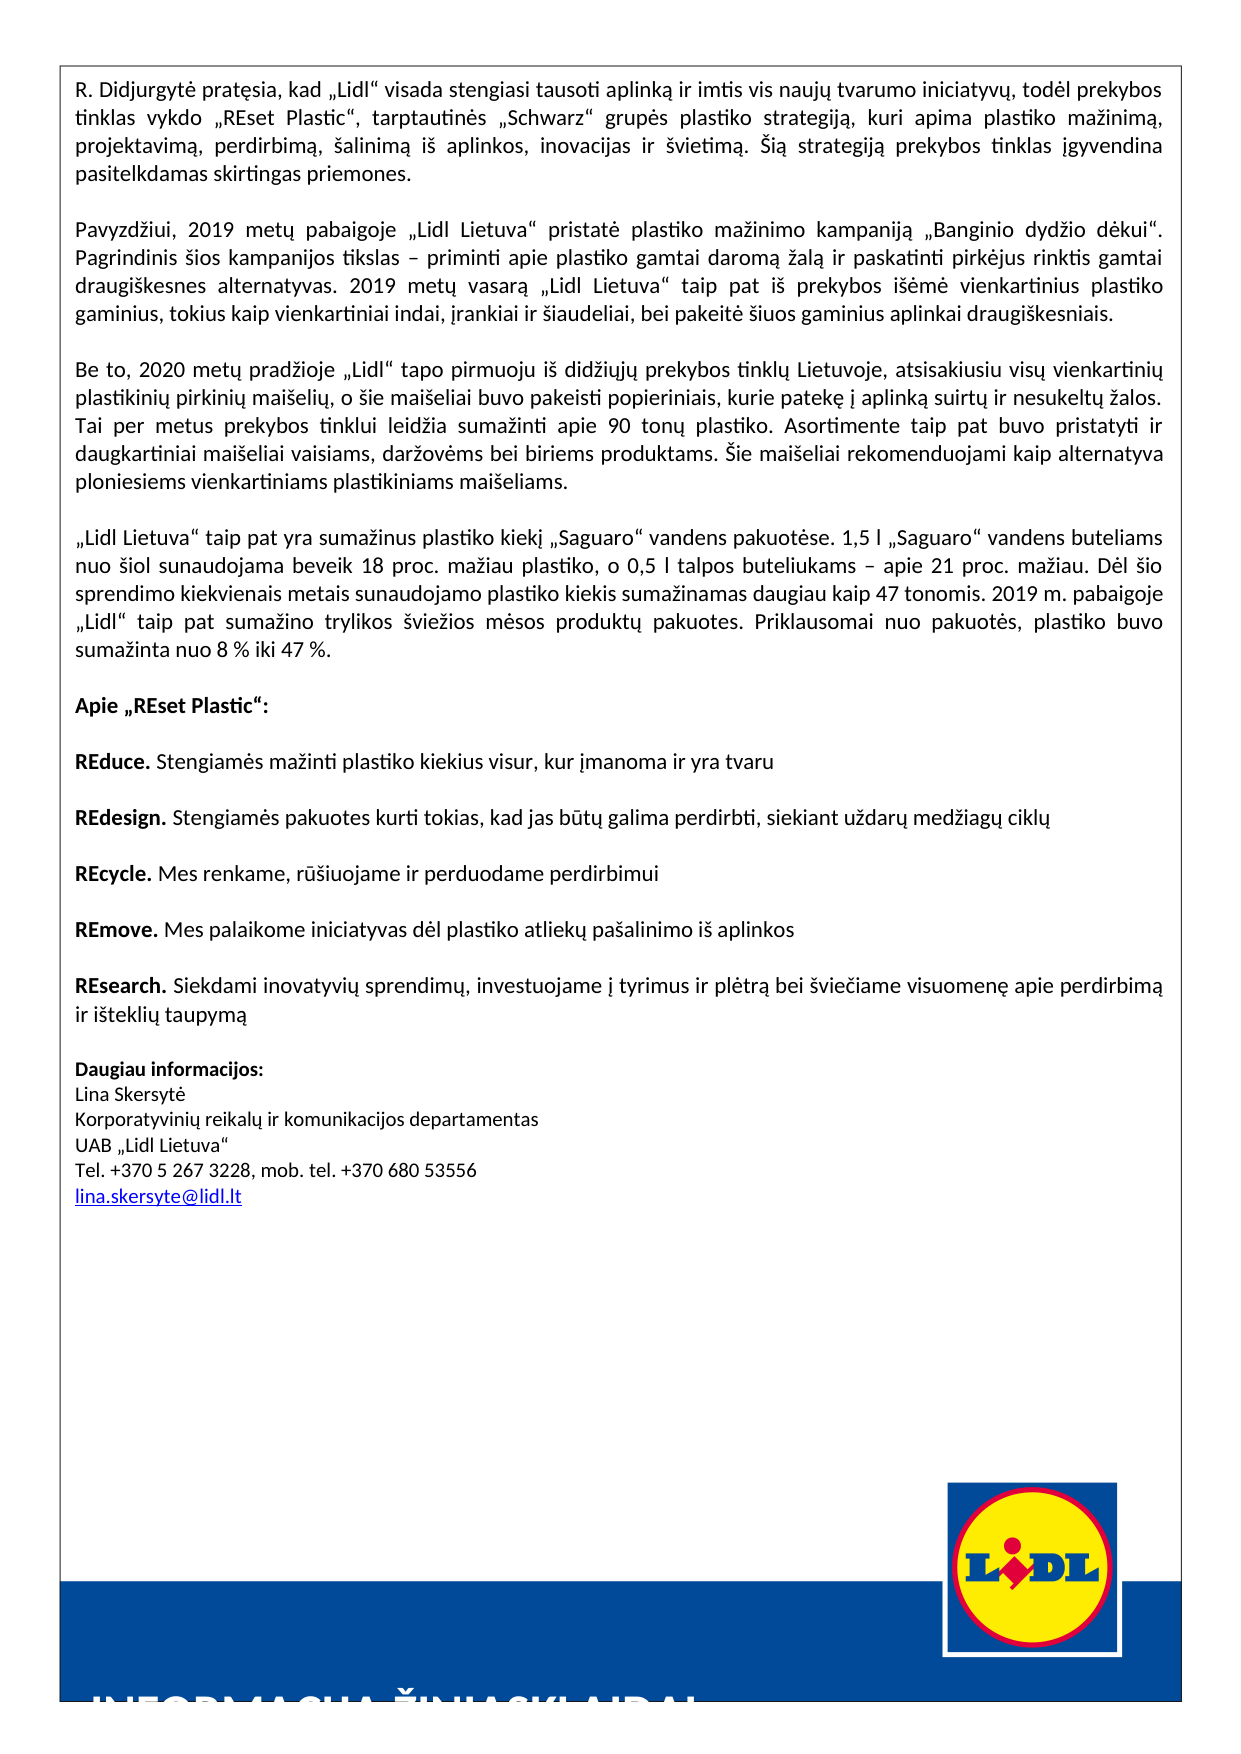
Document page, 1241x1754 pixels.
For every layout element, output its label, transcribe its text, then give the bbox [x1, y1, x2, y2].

text REcycle. Mes renkame, rūšiuojame ir perduodame perdirbimui [75, 859, 1165, 888]
text Pavyzdžiui, 2019 metų pabaigoje „Lidl Lietuva“ pristatė plastiko mažinimo kampaniją „Banginio dydžio dėkui“. Pagrindinis šios kampanijos tikslas – priminti apie plastiko gamtai daromą žalą ir paskatinti pirkėjus rinktis gamtai draugiškesnes alternatyvas. 2019 metų vasarą „Lidl Lietuva“ taip pat iš prekybos išėmė vienkartinius plastiko gaminius, tokius kaip vienkartiniai indai, įrankiai ir šiaudeliai, bei pakeitė šiuos gaminius aplinkai draugiškesniais. [75, 215, 1165, 327]
text Be to, 2020 metų pradžioje „Lidl“ tapo pirmuoju iš didžiųjų prekybos tinklų Lietuvoje, atsisakiusiu visų vienkartinių plastikinių pirkinių maišelių, o šie maišeliai buvo pakeisti popieriniais, kurie patekę į aplinką suirtų ir nesukeltų žalos. Tai per metus prekybos tinklui leidžia sumažinti apie 90 tonų plastiko. Asortimente taip pat buvo pristatyti ir daugkartiniai maišeliai vaisiams, daržovėms bei biriems produktams. Šie maišeliai rekomenduojami kaip alternatyva ploniesiems vienkartiniams plastikiniams maišeliams. [75, 355, 1165, 495]
text „Lidl Lietuva“ taip pat yra sumažinus plastiko kiekį „Saguaro“ vandens pakuotėse. 1,5 l „Saguaro“ vandens buteliams nuo šiol sunaudojama beveik 18 proc. mažiau plastiko, o 0,5 l talpos buteliukams – apie 21 proc. mažiau. Dėl šio sprendimo kiekvienais metais sunaudojamo plastiko kiekis sumažinamas daugiau kaip 47 tonomis. 2019 m. pabaigoje „Lidl“ taip pat sumažino trylikos šviežios mėsos produktų pakuotes. Priklausomai nuo pakuotės, plastiko buvo sumažinta nuo 8 % iki 47 %. [75, 523, 1165, 663]
text REsearch. Siekdami inovatyvių sprendimų, investuojame į tyrimus ir plėtrą bei šviečiame visuomenę apie perdirbimą ir išteklių taupymą [75, 972, 1165, 1028]
text REdesign. Stengiamės pakuotes kurti tokias, kad jas būtų galima perdirbti, siekiant uždarų medžiagų ciklų [75, 803, 1165, 832]
text REmove. Mes palaikome iniciatyvas dėl plastiko atliekų pašalinimo iš aplinkos [75, 916, 1165, 944]
text Daugiau informacijos: Lina Skersytė Korporatyvinių reikalų ir komunikacijos departamentas UAB „Lidl Lietuva“ Tel. +370 5 267 3228, mob. tel. +370 680 53556 lina.skersyte@lidl.lt [75, 1056, 1165, 1208]
text R. Didjurgytė pratęsia, kad „Lidl“ visada stengiasi tausoti aplinką ir imtis vis naujų tvarumo iniciatyvų, todėl prekybos tinklas vykdo „REset Plastic“, tarptautinės „Schwarz“ grupės plastiko strategiją, kuri apima plastiko mažinimą, projektavimą, perdirbimą, šalinimą iš aplinkos, inovacijas ir švietimą. Šią strategiją prekybos tinklas įgyvendina pasitelkdamas skirtingas priemones. [75, 75, 1165, 187]
text Apie „REset Plastic“: [75, 691, 1165, 719]
picture [0, 6, 1241, 1754]
text REduce. Stengiamės mažinti plastiko kiekius visur, kur įmanoma ir yra tvaru [75, 747, 1165, 776]
